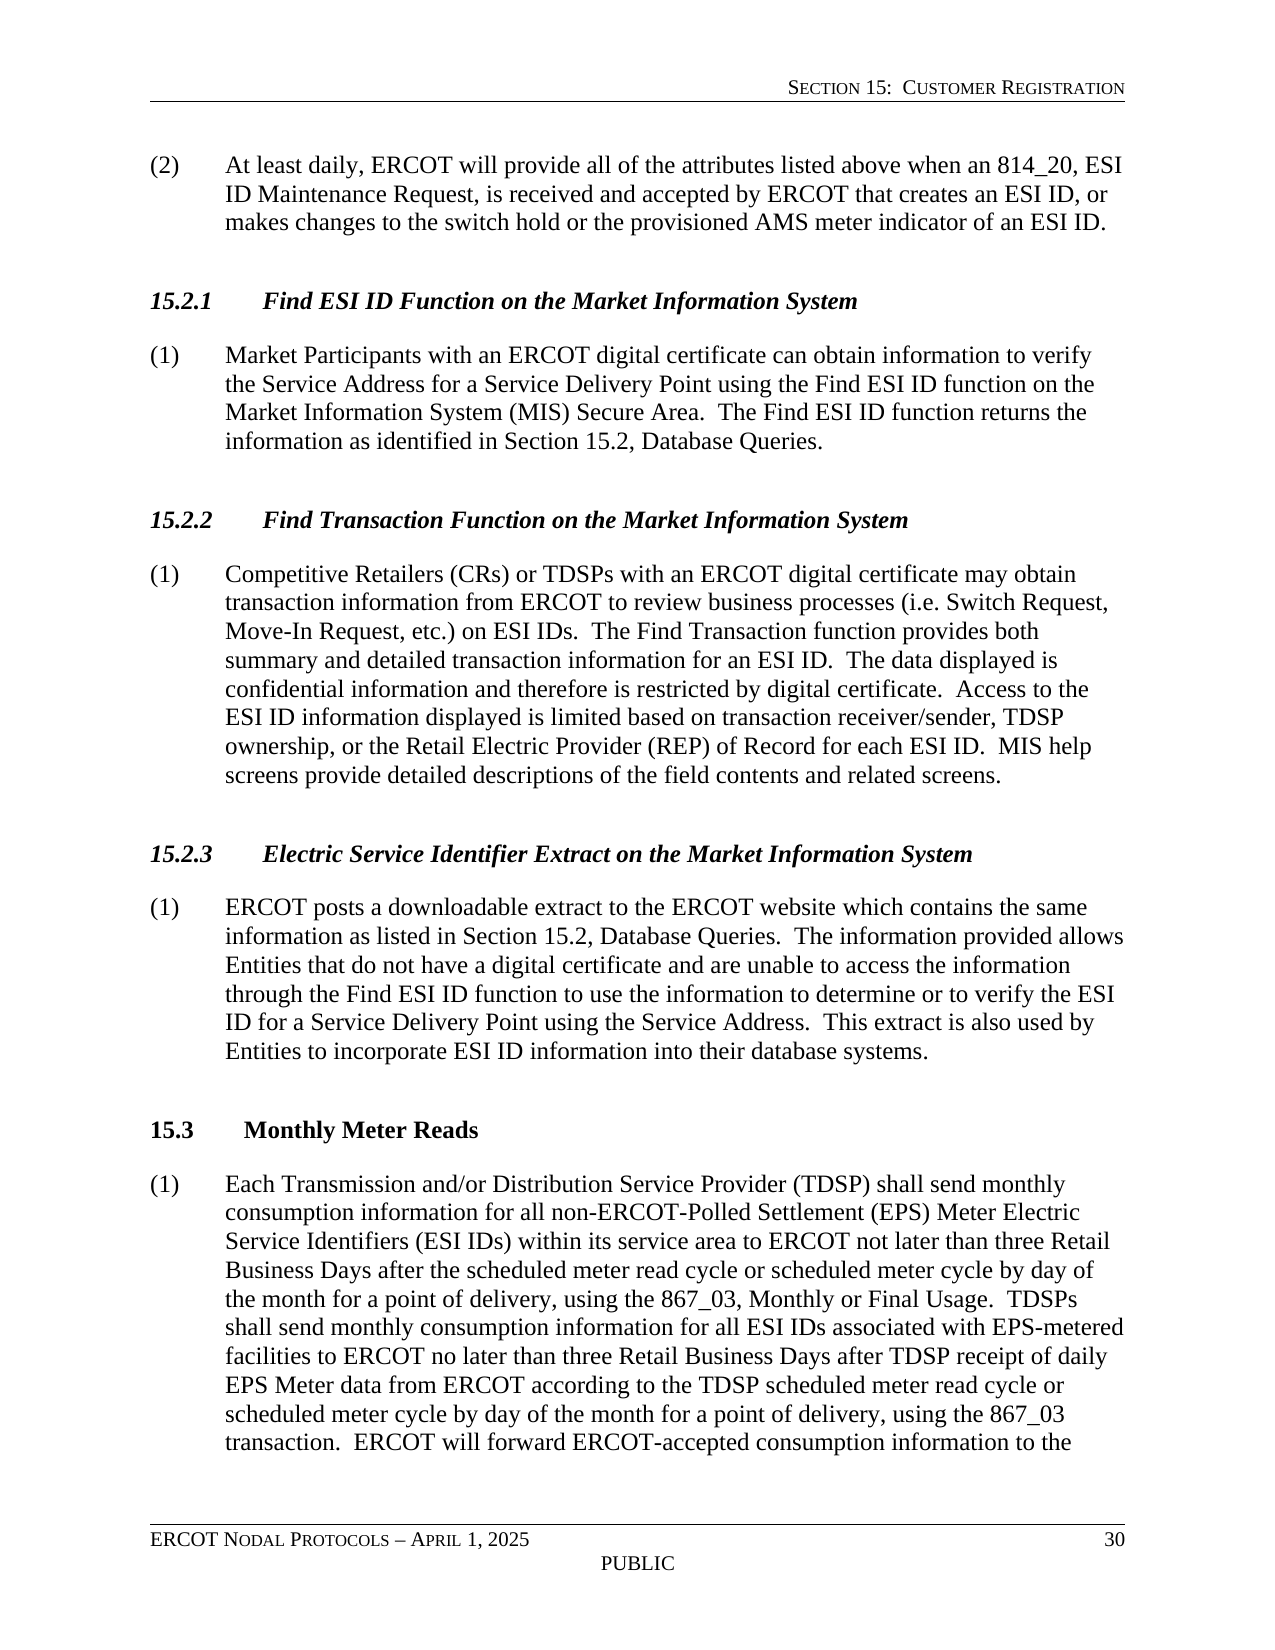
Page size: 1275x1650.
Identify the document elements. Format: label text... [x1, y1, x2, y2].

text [150, 1169, 1125, 1456]
text 15.2.2 Find Transaction Function on the Market Information System [150, 505, 1125, 534]
text 15.2.3 Electric Service Identifier Extract on the Market Information System [150, 839, 1125, 867]
text (1) Competitive Retailers (CRs) or TDSPs with an ERCOT digital certificate may obtain transaction information from ERCOT to review business processes (i.e. Switch Request, Move-In Request, etc.) on ESI IDs. The Find Transaction function provides both summary and detailed transaction information for an ESI ID. The data displayed is confidential information and therefore is restricted by digital certificate. Access to the ESI ID information displayed is limited based on transaction receiver/sender, TDSP ownership, or the Retail Electric Provider (REP) of Record for each ESI ID. MIS help screens provide detailed descriptions of the field contents and related screens. [150, 559, 1125, 789]
list (2) At least daily, ERCOT will provide all of the attributes listed above when an 814_20, ESI ID Maintenance Request, is received and accepted by ERCOT that creates an ESI ID, or makes changes to the switch hold or the provisioned AMS meter indicator of an ESI ID. [150, 150, 1125, 236]
text 15.3 Monthly Meter Reads [150, 1115, 1125, 1144]
text 15.2.1 Find ESI ID Function on the Market Information System [150, 286, 1125, 315]
text (1) ERCOT posts a downloadable extract to the ERCOT website which contains the same information as listed in Section 15.2, Database Queries. The information provided allows Entities that do not have a digital certificate and are unable to access the information through the Find ESI ID function to use the information to determine or to verify the ESI ID for a Service Delivery Point using the Service Address. This extract is also used by Entities to incorporate ESI ID information into their database systems. [150, 892, 1125, 1065]
text (1) Market Participants with an ERCOT digital certificate can obtain information to verify the Service Address for a Service Delivery Point using the Find ESI ID function on the Market Information System (MIS) Secure Area. The Find ESI ID function returns the information as identified in Section 15.2, Database Queries. [150, 340, 1125, 455]
